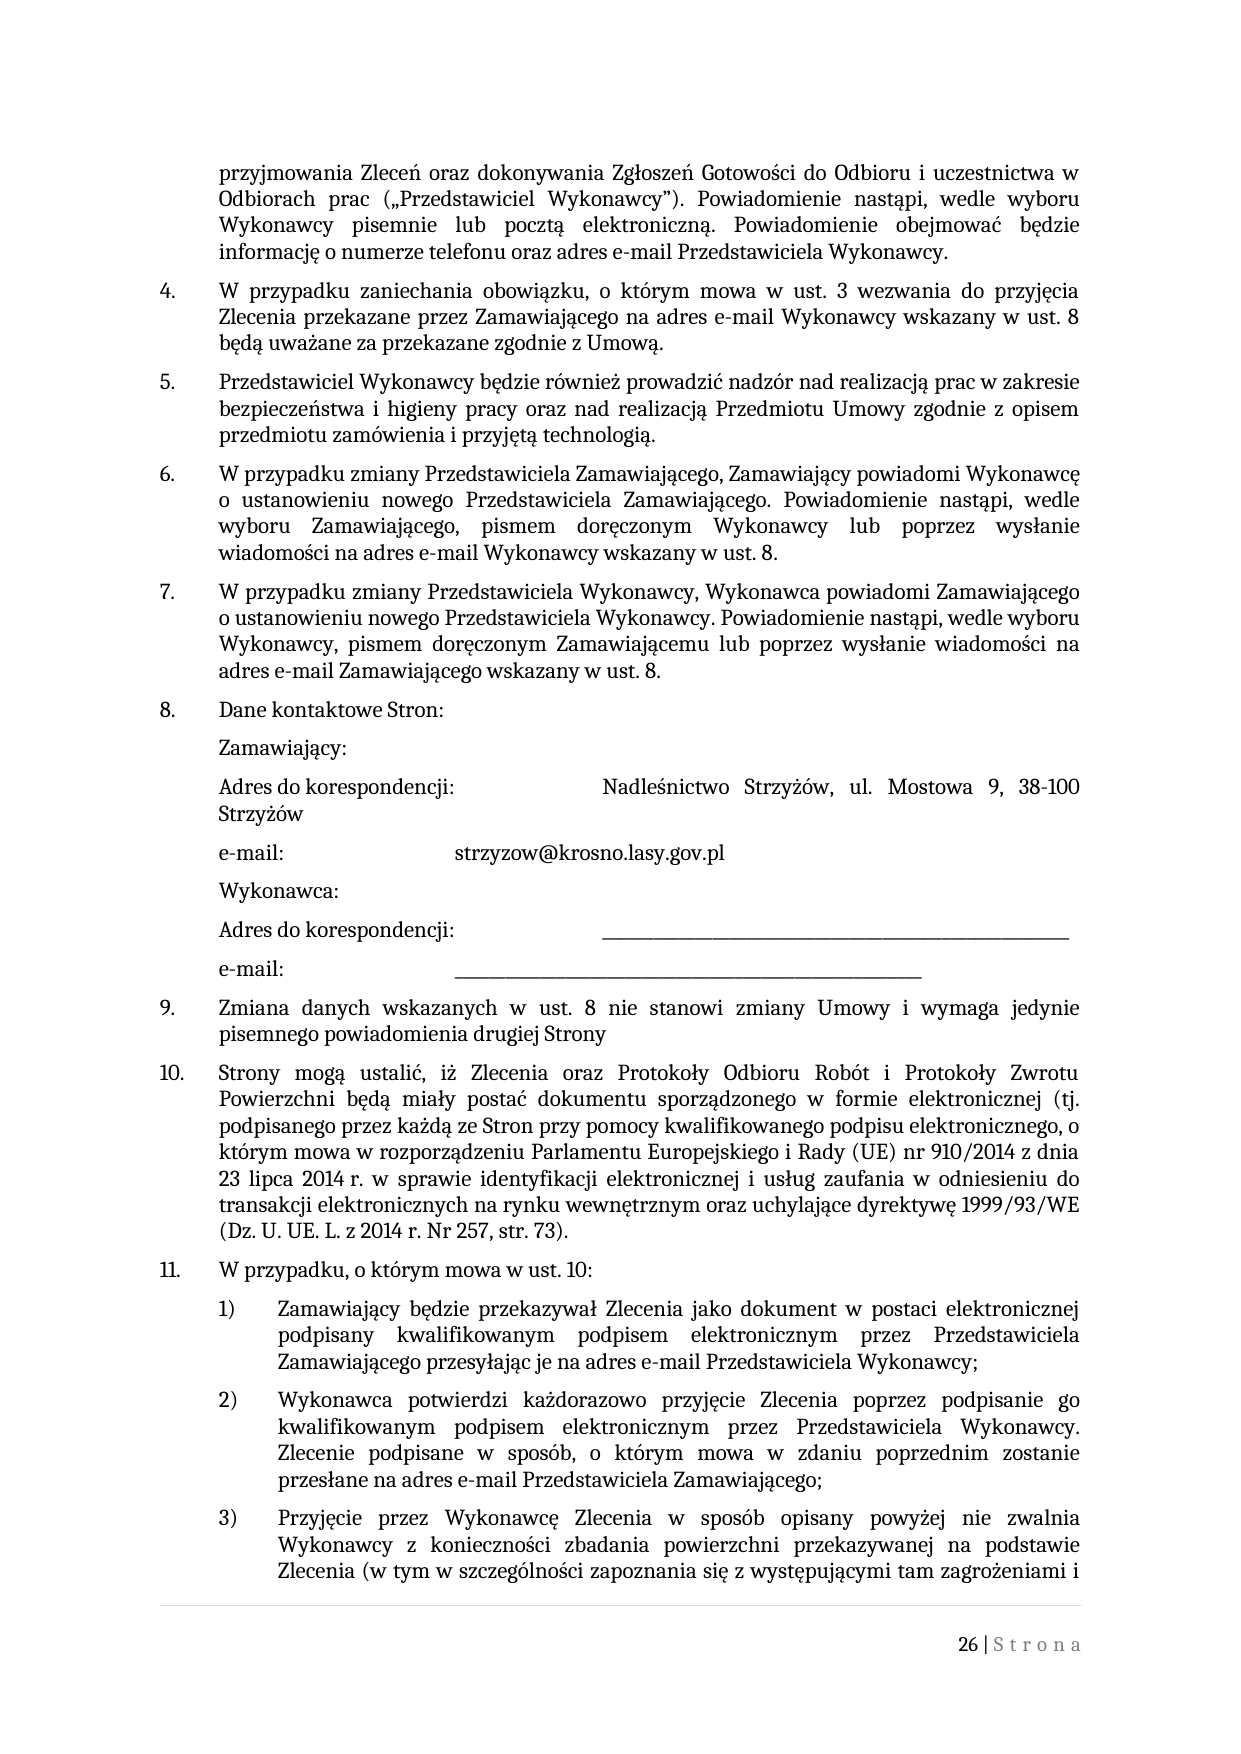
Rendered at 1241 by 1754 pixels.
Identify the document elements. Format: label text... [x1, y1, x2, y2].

list W przypadku, o którym mowa w ust. 10: [159, 1257, 1081, 1283]
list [159, 159, 1081, 265]
list Przedstawiciel Wykonawcy będzie również prowadzić nadzór nad realizacją prac w zakresie bezpieczeństwa i higieny pracy oraz nad realizacją Przedmiotu Umowy zgodnie z opisem przedmiotu zamówienia i przyjętą technologią. [159, 369, 1081, 448]
text Wykonawca: [218, 878, 1081, 904]
list Zmiana danych wskazanych w ust. 8 nie stanowi zmiany Umowy i wymaga jedynie pisemnego powiadomienia drugiej Strony [159, 995, 1081, 1047]
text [218, 1505, 1081, 1584]
text Adres do korespondencji: Nadleśnictwo Strzyżów, ul. Mostowa 9, 38-100 Strzyżów [218, 774, 1081, 827]
text e-mail: strzyzow@krosno.lasy.gov.pl [218, 839, 1081, 866]
text e-mail: _______________________________________________________ [218, 956, 1081, 982]
text 1) Zamawiający będzie przekazywał Zlecenia jako dokument w postaci elektronicznej podpisany kwalifikowanym podpisem elektronicznym przez Przedstawiciela Zamawiającego przesyłając je na adres e-mail Przedstawiciela Wykonawcy; [218, 1296, 1081, 1375]
list Dane kontaktowe Stron: [159, 696, 1081, 723]
list W przypadku zmiany Przedstawiciela Wykonawcy, Wykonawca powiadomi Zamawiającego o ustanowieniu nowego Przedstawiciela Wykonawcy. Powiadomienie nastąpi, wedle wyboru Wykonawcy, pismem doręczonym Zamawiającemu lub poprzez wysłanie wiadomości na adres e-mail Zamawiającego wskazany w ust. 8. [159, 578, 1081, 684]
list W przypadku zaniechania obowiązku, o którym mowa w ust. 3 wezwania do przyjęcia Zlecenia przekazane przez Zamawiającego na adres e-mail Wykonawcy wskazany w ust. 8 będą uważane za przekazane zgodnie z Umową. [159, 277, 1081, 356]
list Strony mogą ustalić, iż Zlecenia oraz Protokoły Odbioru Robót i Protokoły Zwrotu Powierzchni będą miały postać dokumentu sporządzonego w formie elektronicznej (tj. podpisanego przez każdą ze Stron przy pomocy kwalifikowanego podpisu elektronicznego, o którym mowa w rozporządzeniu Parlamentu Europejskiego i Rady (UE) nr 910/2014 z dnia 23 lipca 2014 r. w sprawie identyfikacji elektronicznej i usług zaufania w odniesieniu do transakcji elektronicznych na rynku wewnętrznym oraz uchylające dyrektywę 1999/93/WE (Dz. U. UE. L. z 2014 r. Nr 257, str. 73). [159, 1060, 1081, 1244]
list W przypadku zmiany Przedstawiciela Zamawiającego, Zamawiający powiadomi Wykonawcę o ustanowieniu nowego Przedstawiciela Zamawiającego. Powiadomienie nastąpi, wedle wyboru Zamawiającego, pismem doręczonym Wykonawcy lub poprzez wysłanie wiadomości na adres e-mail Wykonawcy wskazany w ust. 8. [159, 461, 1081, 566]
text Adres do korespondencji: _______________________________________________________ [218, 917, 1081, 943]
text 2) Wykonawca potwierdzi każdorazowo przyjęcie Zlecenia poprzez podpisanie go kwalifikowanym podpisem elektronicznym przez Przedstawiciela Wykonawcy. Zlecenie podpisane w sposób, o którym mowa w zdaniu poprzednim zostanie przesłane na adres e-mail Przedstawiciela Zamawiającego; [218, 1387, 1081, 1493]
text Zamawiający: [218, 735, 1081, 762]
